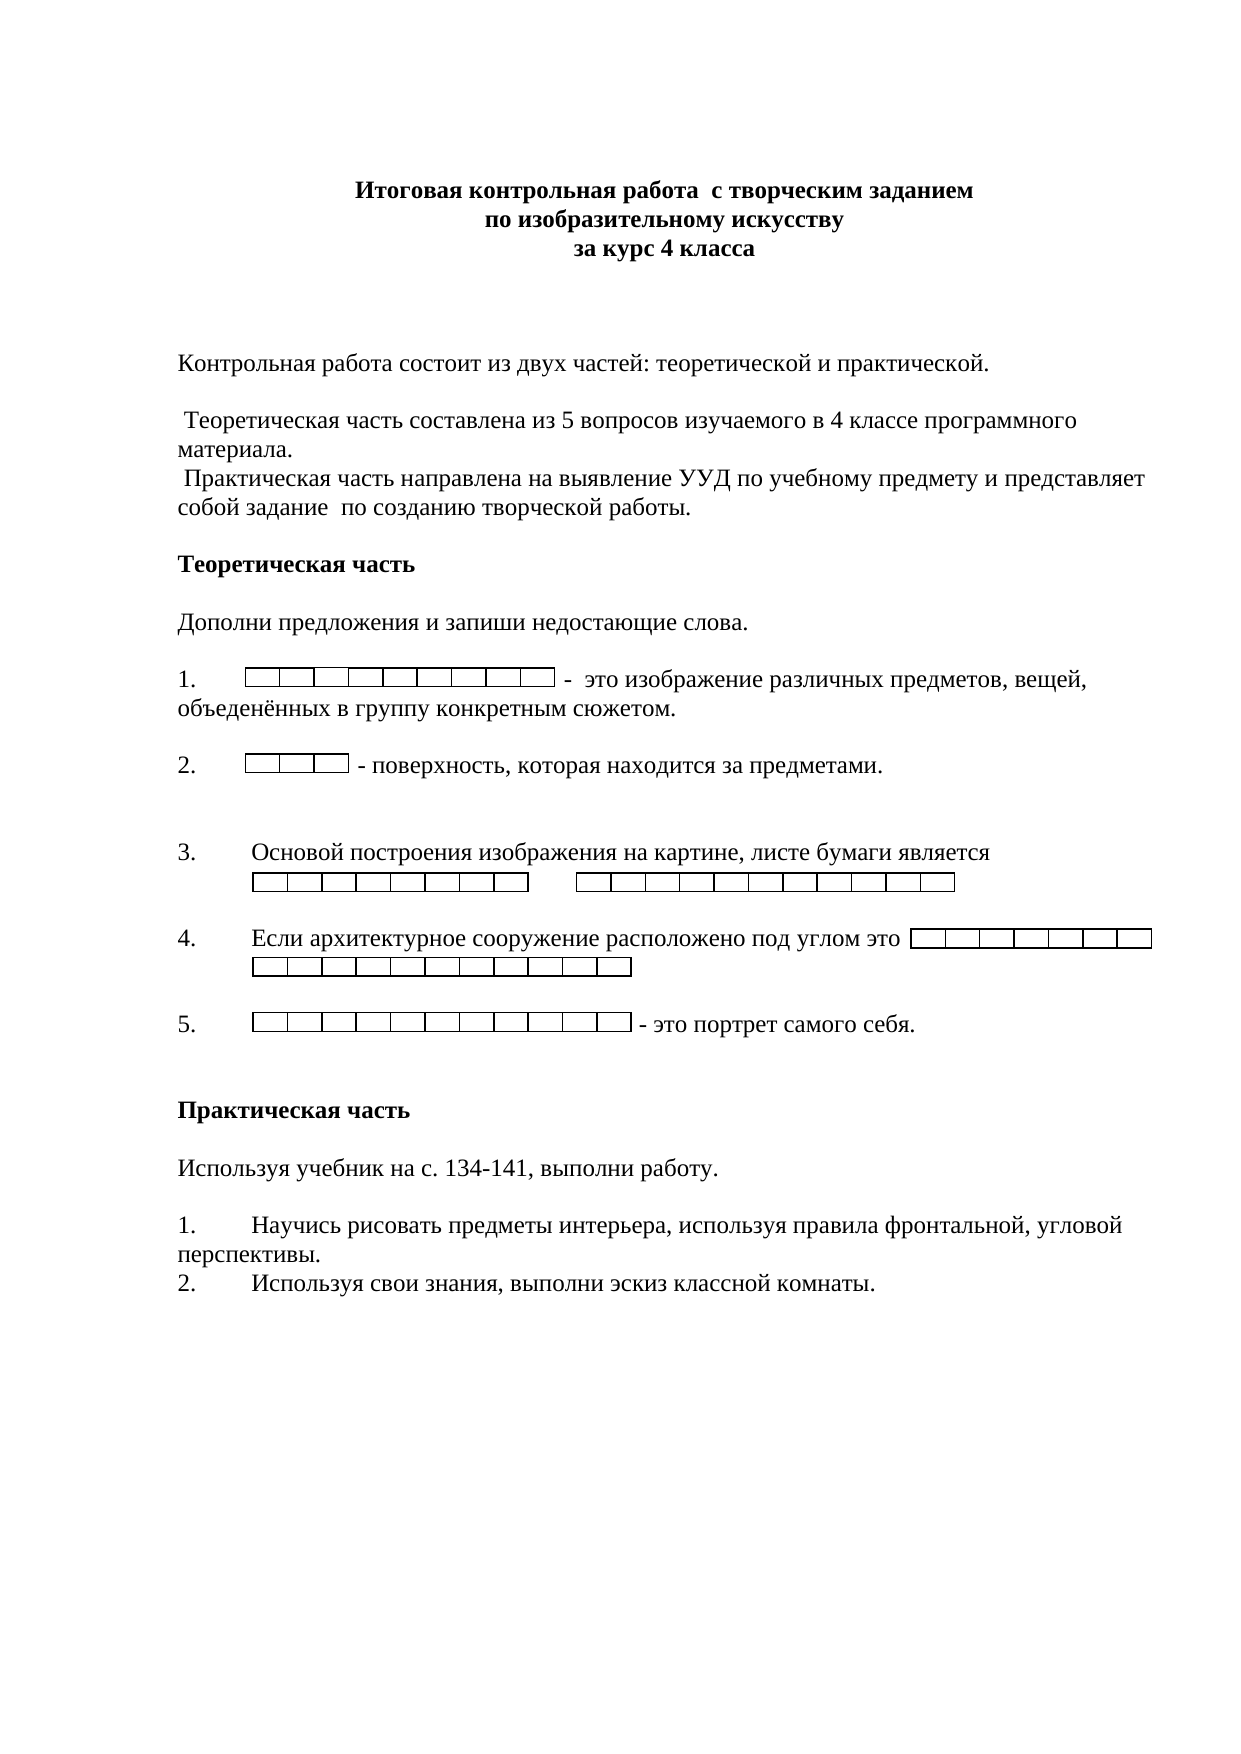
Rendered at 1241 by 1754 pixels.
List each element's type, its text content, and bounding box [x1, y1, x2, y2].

list Если архитектурное сооружение расположено под углом это [177, 923, 1152, 952]
list Научись рисовать предметы интерьера, используя правила фронтальной, угловой перспективы. [177, 1211, 1152, 1268]
text Дополни предложения и запиши недостающие слова. [177, 607, 1152, 636]
list - это изображение различных предметов, вещей, объеденённых в группу конкретным сюжетом. [177, 664, 1152, 722]
list . [177, 866, 1152, 894]
list Основой построения изображения на картине, листе бумаги является [177, 837, 1152, 866]
list - это портрет самого себя. [177, 1009, 1152, 1038]
text за курс 4 класса [177, 233, 1152, 262]
text Используя учебник на с. 134-141, выполни работу. [177, 1153, 1152, 1182]
list - поверхность, которая находится за предметами. [177, 751, 1152, 779]
text Контрольная работа состоит из двух частей: теоретической и практической. [177, 348, 1152, 377]
text Теоретическая часть [177, 549, 1152, 578]
text Практическая часть [177, 1096, 1152, 1124]
text Итоговая контрольная работа с творческим заданием [177, 176, 1152, 204]
list Используя свои знания, выполни эскиз классной комнаты. [177, 1268, 1152, 1297]
list . [177, 952, 1152, 981]
text по изобразительному искусству [177, 204, 1152, 233]
text Теоретическая часть составлена из 5 вопросов изучаемого в 4 классе программного материала. [177, 406, 1152, 463]
text Практическая часть направлена на выявление УУД по учебному предмету и представляет собой задание по созданию творческой работы. [177, 463, 1152, 521]
